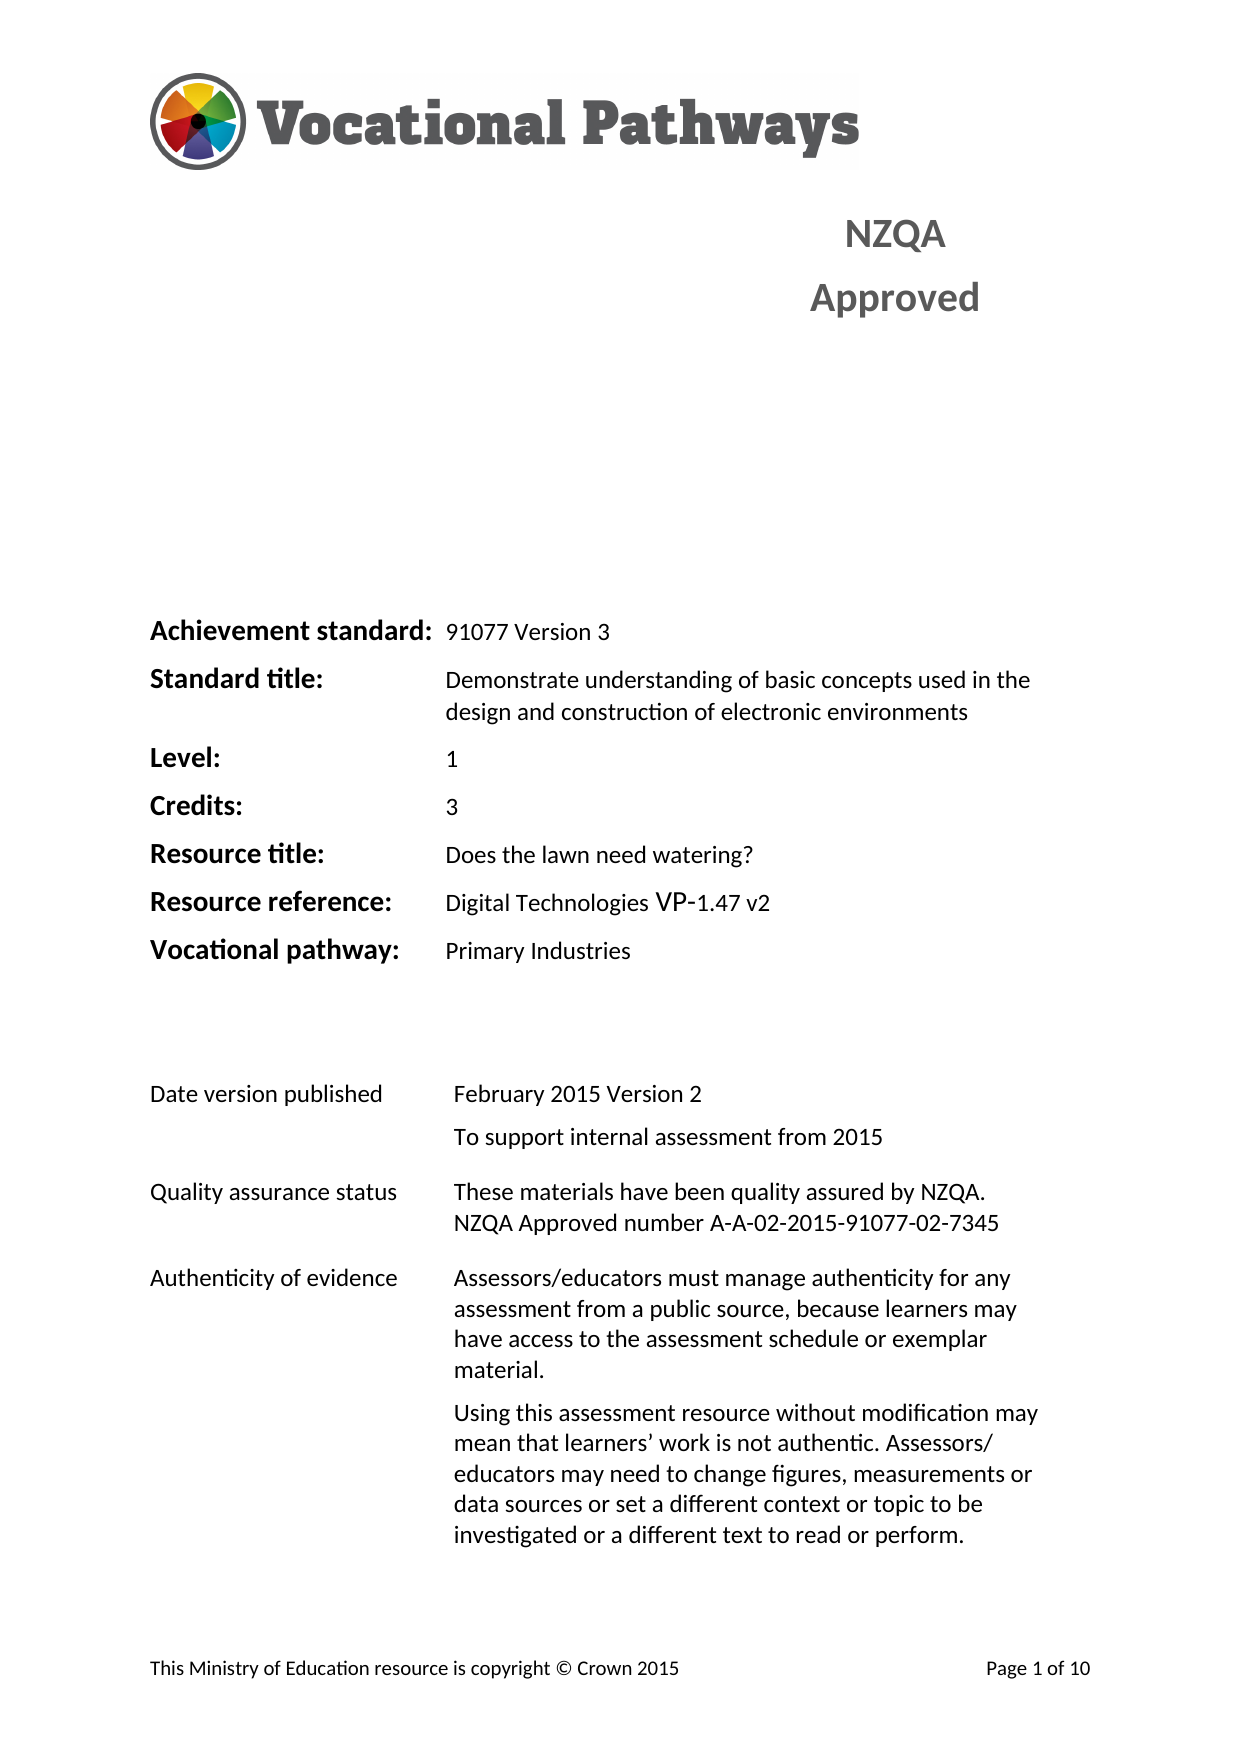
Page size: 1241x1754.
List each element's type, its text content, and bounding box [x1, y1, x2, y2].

text Credits: [150, 787, 1090, 822]
table_header February 2015 Version 2 To support internal assessment from 2015 [443, 1065, 1079, 1164]
text Resource reference: VP- [150, 883, 1090, 919]
text Achievement standard: [150, 612, 1090, 648]
table_cell These materials have been quality assured by NZQA. NZQA Approved number A-A-02-2015-91077-02-7345 [443, 1164, 1079, 1250]
table_cell Quality assurance status [139, 1164, 442, 1250]
text Level: [150, 739, 1090, 774]
text Resource title: [150, 835, 1090, 871]
table_header Date version published [139, 1065, 442, 1164]
picture [150, 73, 859, 170]
text Standard title: [150, 660, 1090, 726]
text Vocational pathway: [150, 931, 1090, 967]
